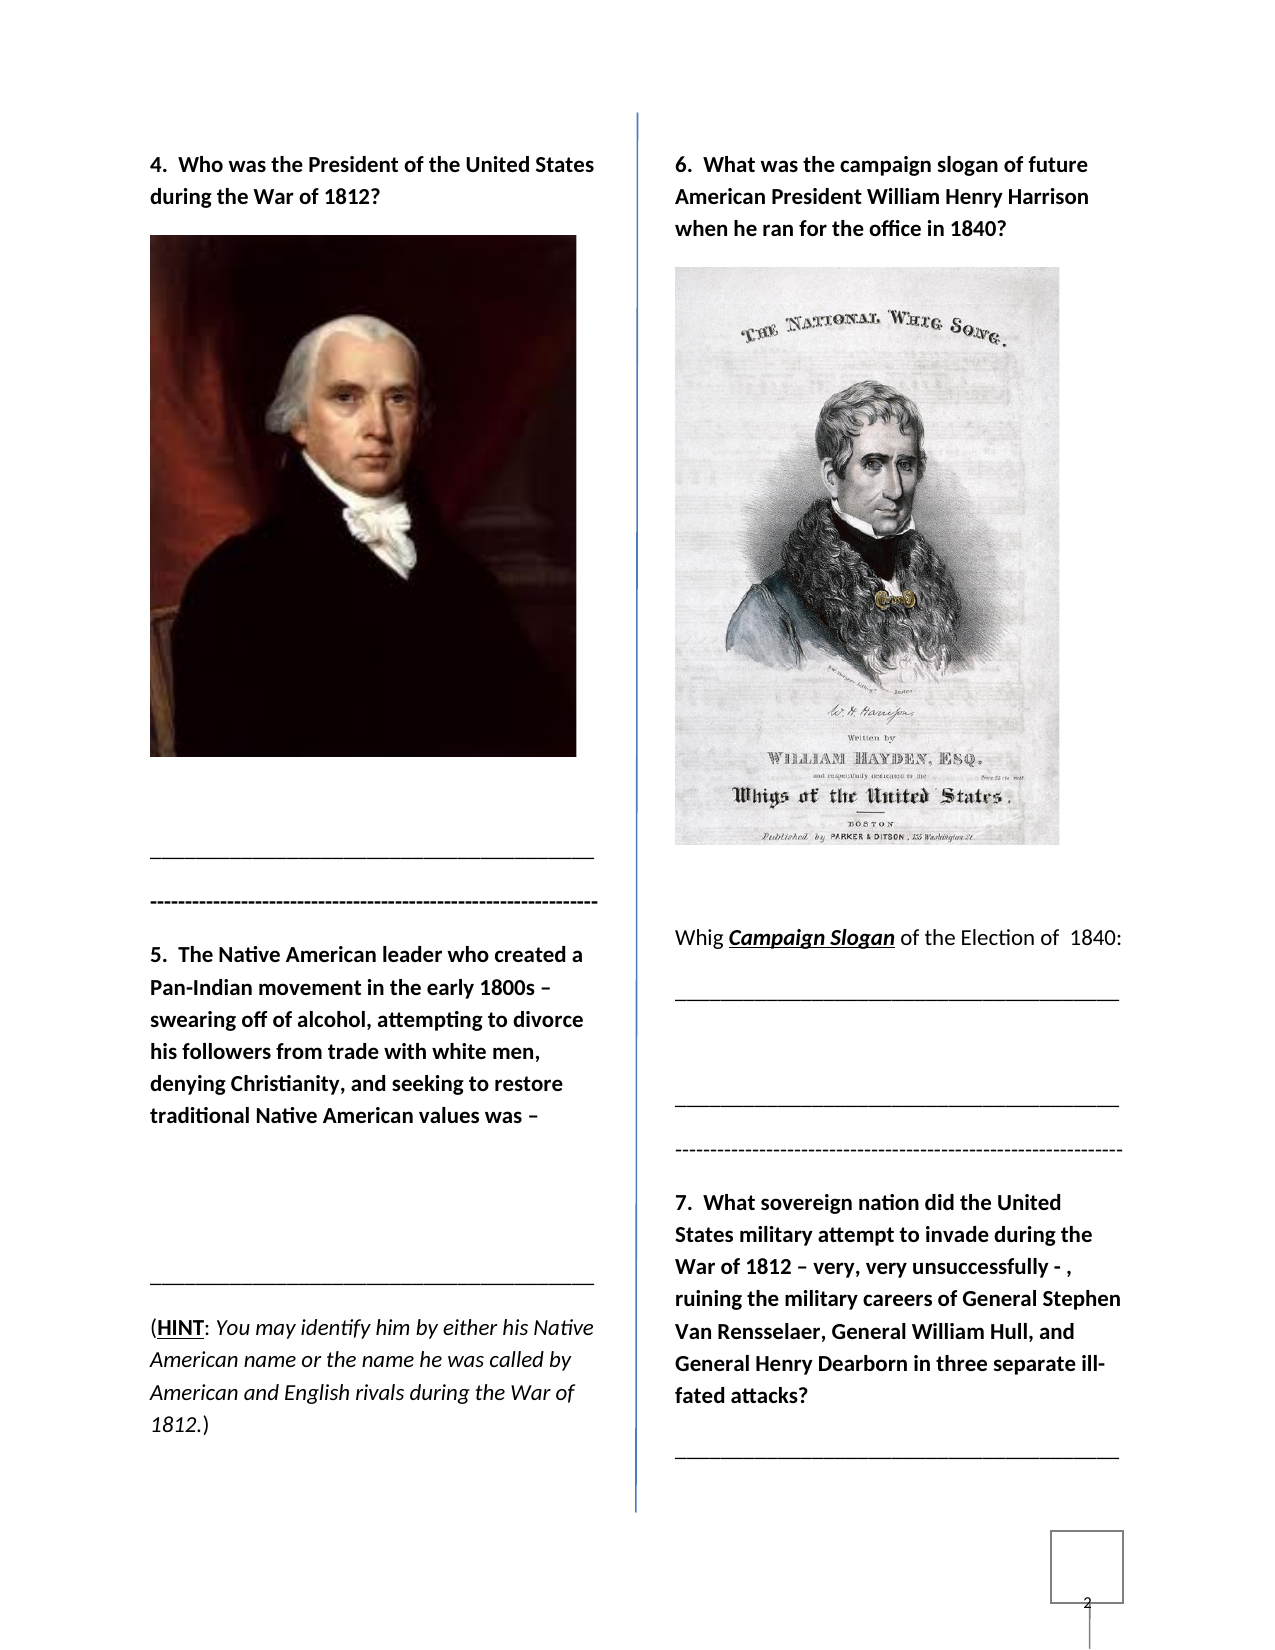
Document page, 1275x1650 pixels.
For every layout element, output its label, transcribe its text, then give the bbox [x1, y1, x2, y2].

picture [675, 267, 1060, 845]
text 6. What was the campaign slogan of future American President William Henry Harrison when he ran for the office in 1840? [675, 150, 1125, 242]
text ---------------------------------------------------------------- [675, 1135, 1125, 1163]
text ---------------------------------------------------------------- [150, 887, 600, 915]
text _______________________________________ [675, 1434, 1125, 1462]
text _______________________________________ [150, 1260, 600, 1288]
text (HINT: You may identify him by either his Native American name or the name he was called by American and English rivals during the War of 1812.) [150, 1313, 600, 1438]
text _______________________________________ [150, 834, 600, 862]
picture [150, 235, 577, 757]
text Whig Campaign Slogan of the Election of 1840: [675, 923, 1125, 951]
text 5. The Native American leader who created a Pan-Indian movement in the early 1800s – swearing off of alcohol, attempting to divorce his followers from trade with white men, denying Christianity, and seeking to restore traditional Native American values was – [150, 940, 600, 1129]
text _______________________________________ [675, 976, 1125, 1004]
text 4. Who was the President of the United States during the War of 1812? [150, 150, 600, 210]
text 7. What sovereign nation did the United States military attempt to invade during the War of 1812 – very, very unsuccessfully - , ruining the military careers of General Stephen Van Rensselaer, General William Hull, and General Henry Dearborn in three separate ill-fated attacks? [675, 1188, 1125, 1409]
text _______________________________________ [675, 1082, 1125, 1110]
